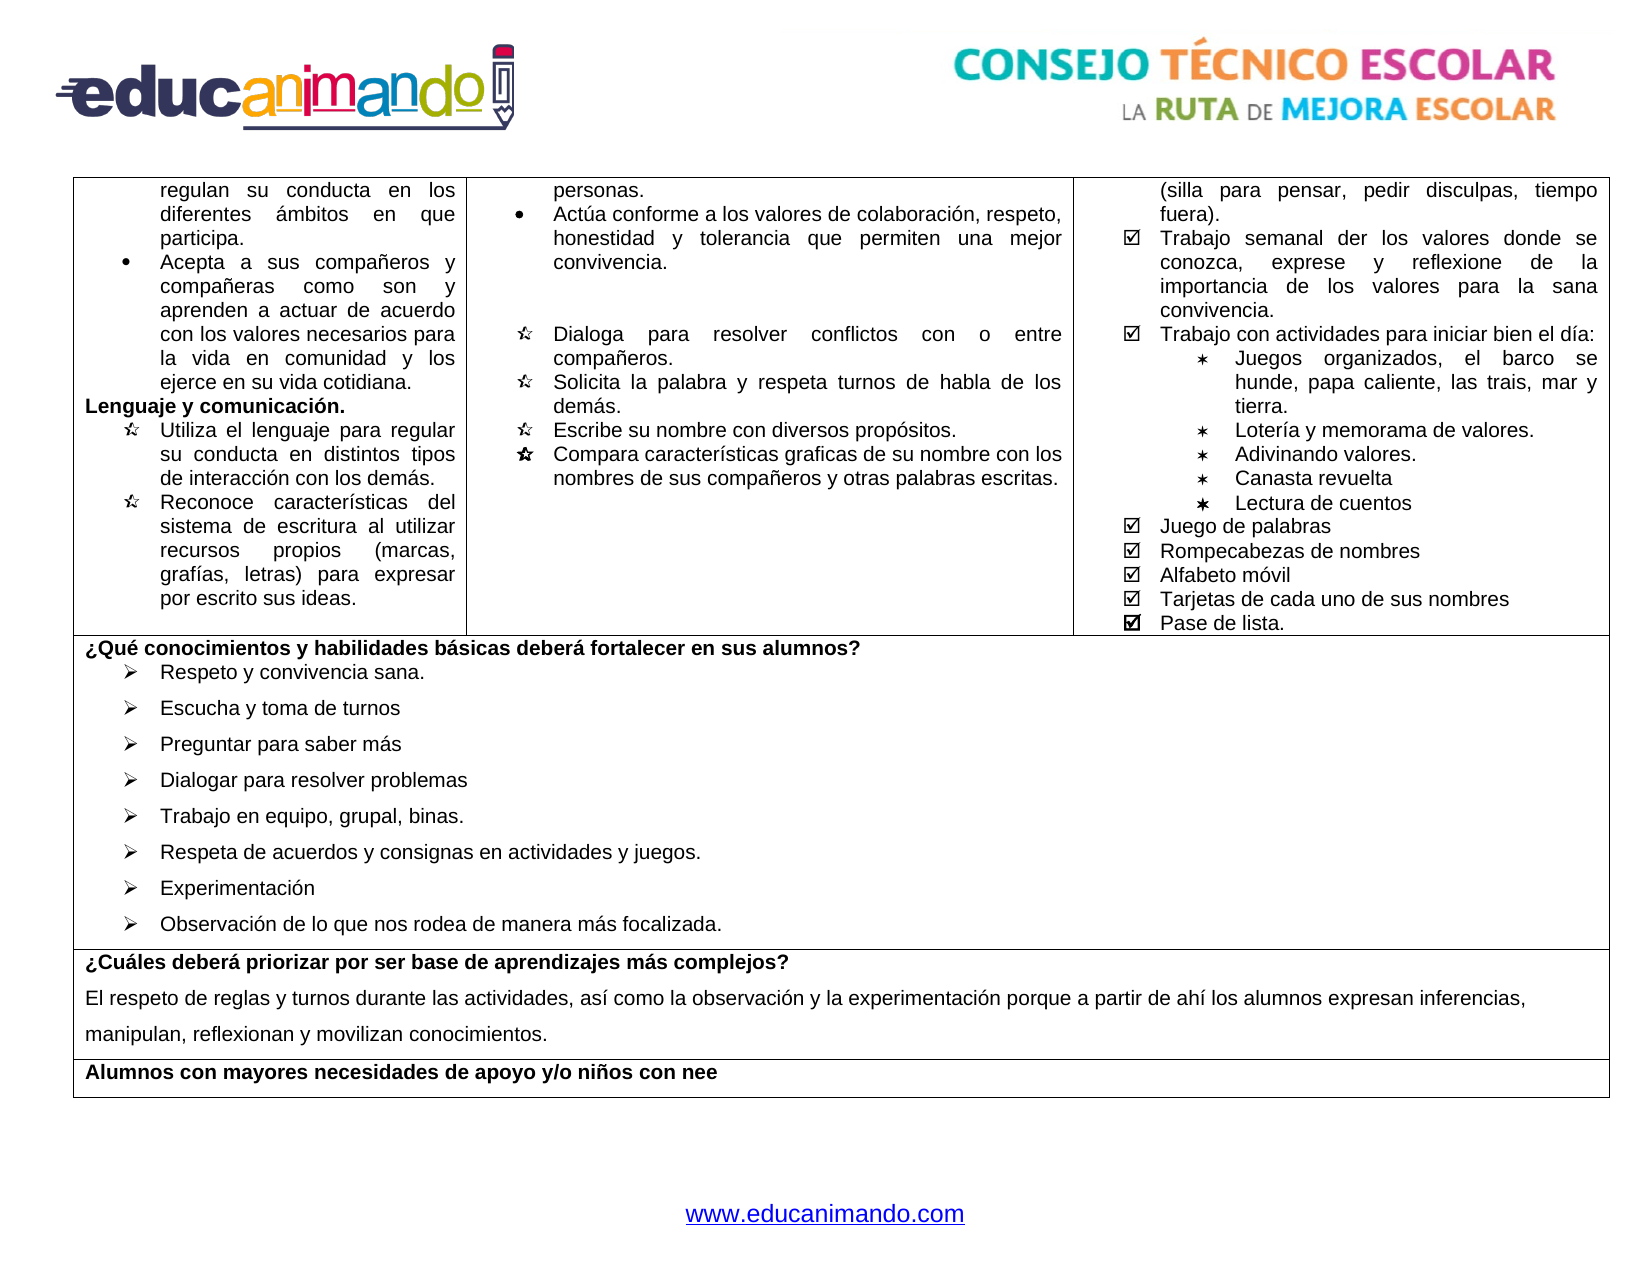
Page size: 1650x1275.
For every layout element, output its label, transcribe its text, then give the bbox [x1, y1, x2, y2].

table_cell ¿Cuáles deberá priorizar por ser base de aprendizajes más complejos? El respeto de reglas y turnos durante las actividades, así como la observación y la experimentación porque a partir de ahí los alumnos expresan inferencias, manipulan, reflexionan y movilizan conocimientos. [74, 950, 1609, 1059]
table_cell ¿Qué conocimientos y habilidades básicas deberá fortalecer en sus alumnos? Respeto y convivencia sana. Escucha y toma de turnos Preguntar para saber más Dialogar para resolver problemas Trabajo en equipo, grupal, binas. Respeta de acuerdos y consignas en actividades y juegos. Experimentación Observación de lo que nos rodea de manera más focalizada. [74, 636, 1609, 949]
picture [51, 43, 514, 131]
table_cell Alumnos con mayores necesidades de apoyo y/o niños con nee [74, 1060, 1609, 1097]
picture [779, 29, 1614, 130]
